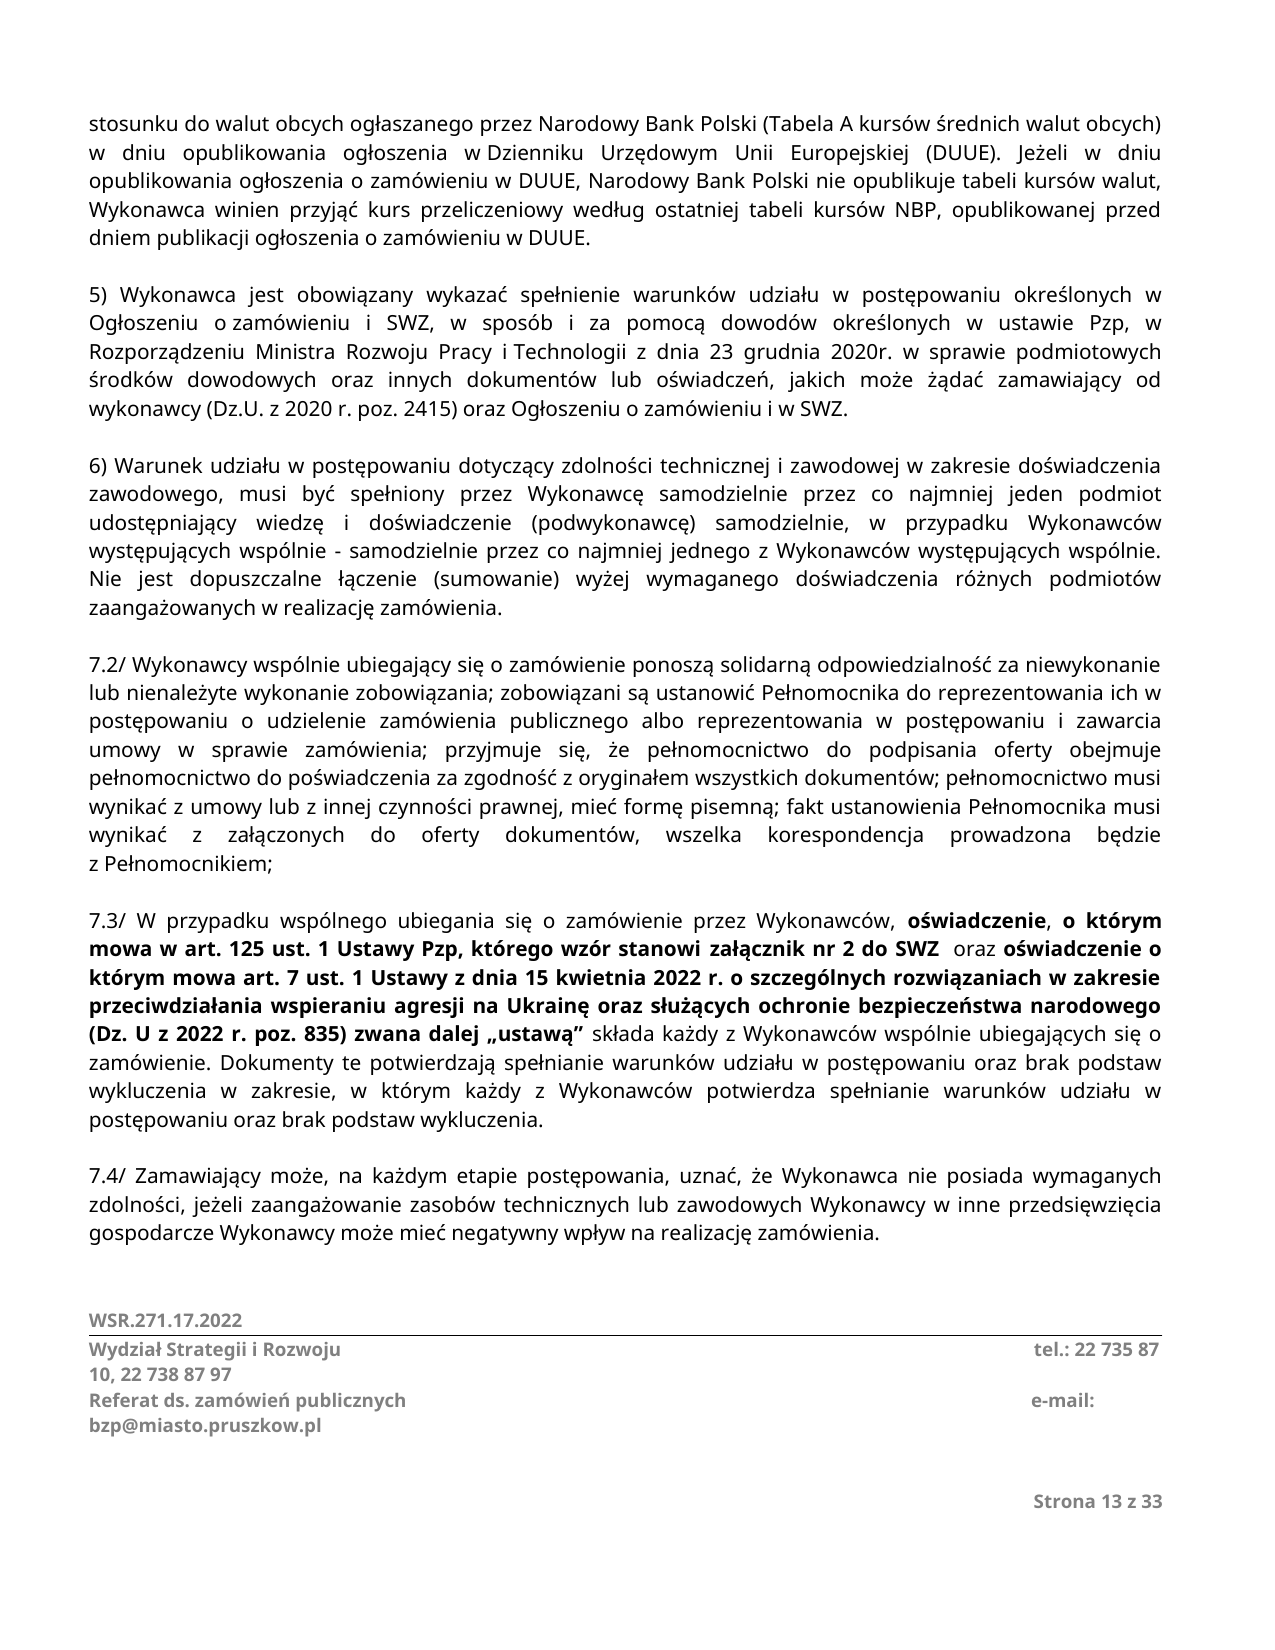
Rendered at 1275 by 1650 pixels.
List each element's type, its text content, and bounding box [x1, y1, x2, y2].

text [89, 109, 1162, 252]
text 5) Wykonawca jest obowiązany wykazać spełnienie warunków udziału w postępowaniu określonych w Ogłoszeniu o zamówieniu i SWZ, w sposób i za pomocą dowodów określonych w ustawie Pzp, w Rozporządzeniu Ministra Rozwoju Pracy i Technologii z dnia 23 grudnia 2020r. w sprawie podmiotowych środków dowodowych oraz innych dokumentów lub oświadczeń, jakich może żądać zamawiający od wykonawcy (Dz.U. z 2020 r. poz. 2415) oraz Ogłoszeniu o zamówieniu i w SWZ. [89, 280, 1162, 422]
text 7.3/ W przypadku wspólnego ubiegania się o zamówienie przez Wykonawców, oświadczenie, o którym mowa w art. 125 ust. 1 Ustawy Pzp, którego wzór stanowi załącznik nr 2 do SWZ oraz oświadczenie o którym mowa art. 7 ust. 1 Ustawy z dnia 15 kwietnia 2022 r. o szczególnych rozwiązaniach w zakresie przeciwdziałania wspieraniu agresji na Ukrainę oraz służących ochronie bezpieczeństwa narodowego (Dz. U z 2022 r. poz. 835) zwana dalej „ustawą” składa każdy z Wykonawców wspólnie ubiegających się o zamówienie. Dokumenty te potwierdzają spełnianie warunków udziału w postępowaniu oraz brak podstaw wykluczenia w zakresie, w którym każdy z Wykonawców potwierdza spełnianie warunków udziału w postępowaniu oraz brak podstaw wykluczenia. [89, 906, 1162, 1133]
text 7.2/ Wykonawcy wspólnie ubiegający się o zamówienie ponoszą solidarną odpowiedzialność za niewykonanie lub nienależyte wykonanie zobowiązania; zobowiązani są ustanowić Pełnomocnika do reprezentowania ich w postępowaniu o udzielenie zamówienia publicznego albo reprezentowania w postępowaniu i zawarcia umowy w sprawie zamówienia; przyjmuje się, że pełnomocnictwo do podpisania oferty obejmuje pełnomocnictwo do poświadczenia za zgodność z oryginałem wszystkich dokumentów; pełnomocnictwo musi wynikać z umowy lub z innej czynności prawnej, mieć formę pisemną; fakt ustanowienia Pełnomocnika musi wynikać z załączonych do oferty dokumentów, wszelka korespondencja prowadzona będzie z Pełnomocnikiem; [89, 650, 1162, 877]
text 7.4/ Zamawiający może, na każdym etapie postępowania, uznać, że Wykonawca nie posiada wymaganych zdolności, jeżeli zaangażowanie zasobów technicznych lub zawodowych Wykonawcy w inne przedsięwzięcia gospodarcze Wykonawcy może mieć negatywny wpływ na realizację zamówienia. [89, 1162, 1162, 1247]
text 6) Warunek udziału w postępowaniu dotyczący zdolności technicznej i zawodowej w zakresie doświadczenia zawodowego, musi być spełniony przez Wykonawcę samodzielnie przez co najmniej jeden podmiot udostępniający wiedzę i doświadczenie (podwykonawcę) samodzielnie, w przypadku Wykonawców występujących wspólnie - samodzielnie przez co najmniej jednego z Wykonawców występujących wspólnie. Nie jest dopuszczalne łączenie (sumowanie) wyżej wymaganego doświadczenia różnych podmiotów zaangażowanych w realizację zamówienia. [89, 451, 1162, 621]
